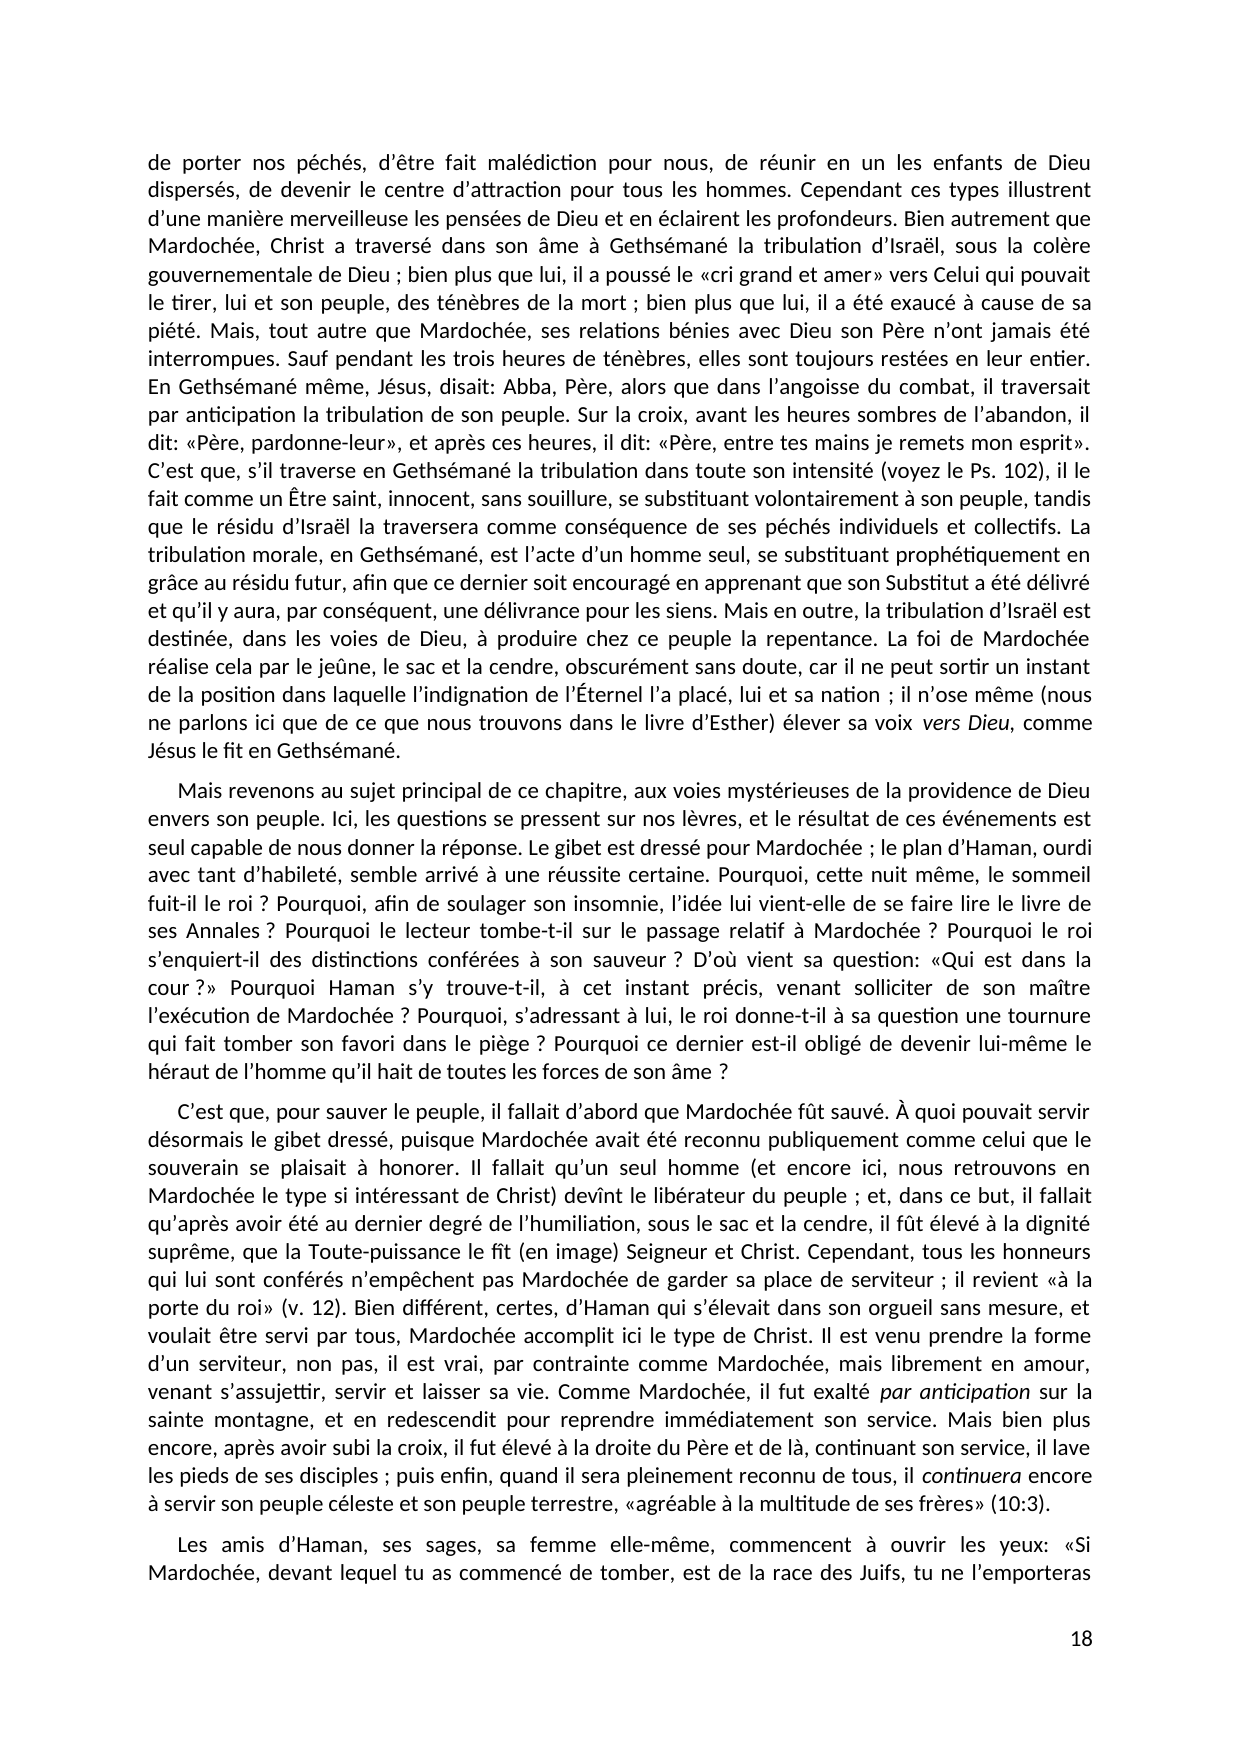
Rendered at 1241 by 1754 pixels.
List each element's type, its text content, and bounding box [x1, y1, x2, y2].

text C’est que, pour sauver le peuple, il fallait d’abord que Mardochée fût sauvé. À quoi pouvait servir désormais le gibet dressé, puisque Mardochée avait été reconnu publiquement comme celui que le souverain se plaisait à honorer. Il fallait qu’un seul homme (et encore ici, nous retrouvons en Mardochée le type si intéressant de Christ) devînt le libérateur du peuple ; et, dans ce but, il fallait qu’après avoir été au dernier degré de l’humiliation, sous le sac et la cendre, il fût élevé à la dignité suprême, que la Toute-puissance le fît (en image) Seigneur et Christ. Cependant, tous les honneurs qui lui sont conférés n’empêchent pas Mardochée de garder sa place de serviteur ; il revient «à la porte du roi» (v. 12). Bien différent, certes, d’Haman qui s’élevait dans son orgueil sans mesure, et voulait être servi par tous, Mardochée accomplit ici le type de Christ. Il est venu prendre la forme d’un serviteur, non pas, il est vrai, par contrainte comme Mardochée, mais librement en amour, venant s’assujettir, servir et laisser sa vie. Comme Mardochée, il fut exalté par anticipation sur la sainte montagne, et en redescendit pour reprendre immédiatement son service. Mais bien plus encore, après avoir subi la croix, il fut élevé à la droite du Père et de là, continuant son service, il lave les pieds de ses disciples ; puis enfin, quand il sera pleinement reconnu de tous, il continuera encore à servir son peuple céleste et son peuple terrestre, «agréable à la multitude de ses frères» (10:3). [148, 1097, 1093, 1518]
text Mais revenons au sujet principal de ce chapitre, aux voies mystérieuses de la providence de Dieu envers son peuple. Ici, les questions se pressent sur nos lèvres, et le résultat de ces événements est seul capable de nous donner la réponse. Le gibet est dressé pour Mardochée ; le plan d’Haman, ourdi avec tant d’habileté, semble arrivé à une réussite certaine. Pourquoi, cette nuit même, le sommeil fuit-il le roi ? Pourquoi, afin de soulager son insomnie, l’idée lui vient-elle de se faire lire le livre de ses Annales ? Pourquoi le lecteur tombe-t-il sur le passage relatif à Mardochée ? Pourquoi le roi s’enquiert-il des distinctions conférées à son sauveur ? D’où vient sa question: «Qui est dans la cour ?» Pourquoi Haman s’y trouve-t-il, à cet instant précis, venant solliciter de son maître l’exécution de Mardochée ? Pourquoi, s’adressant à lui, le roi donne-t-il à sa question une tournure qui fait tomber son favori dans le piège ? Pourquoi ce dernier est-il obligé de devenir lui-même le héraut de l’homme qu’il hait de toutes les forces de son âme ? [148, 777, 1093, 1085]
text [148, 148, 1093, 764]
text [148, 1530, 1093, 1586]
